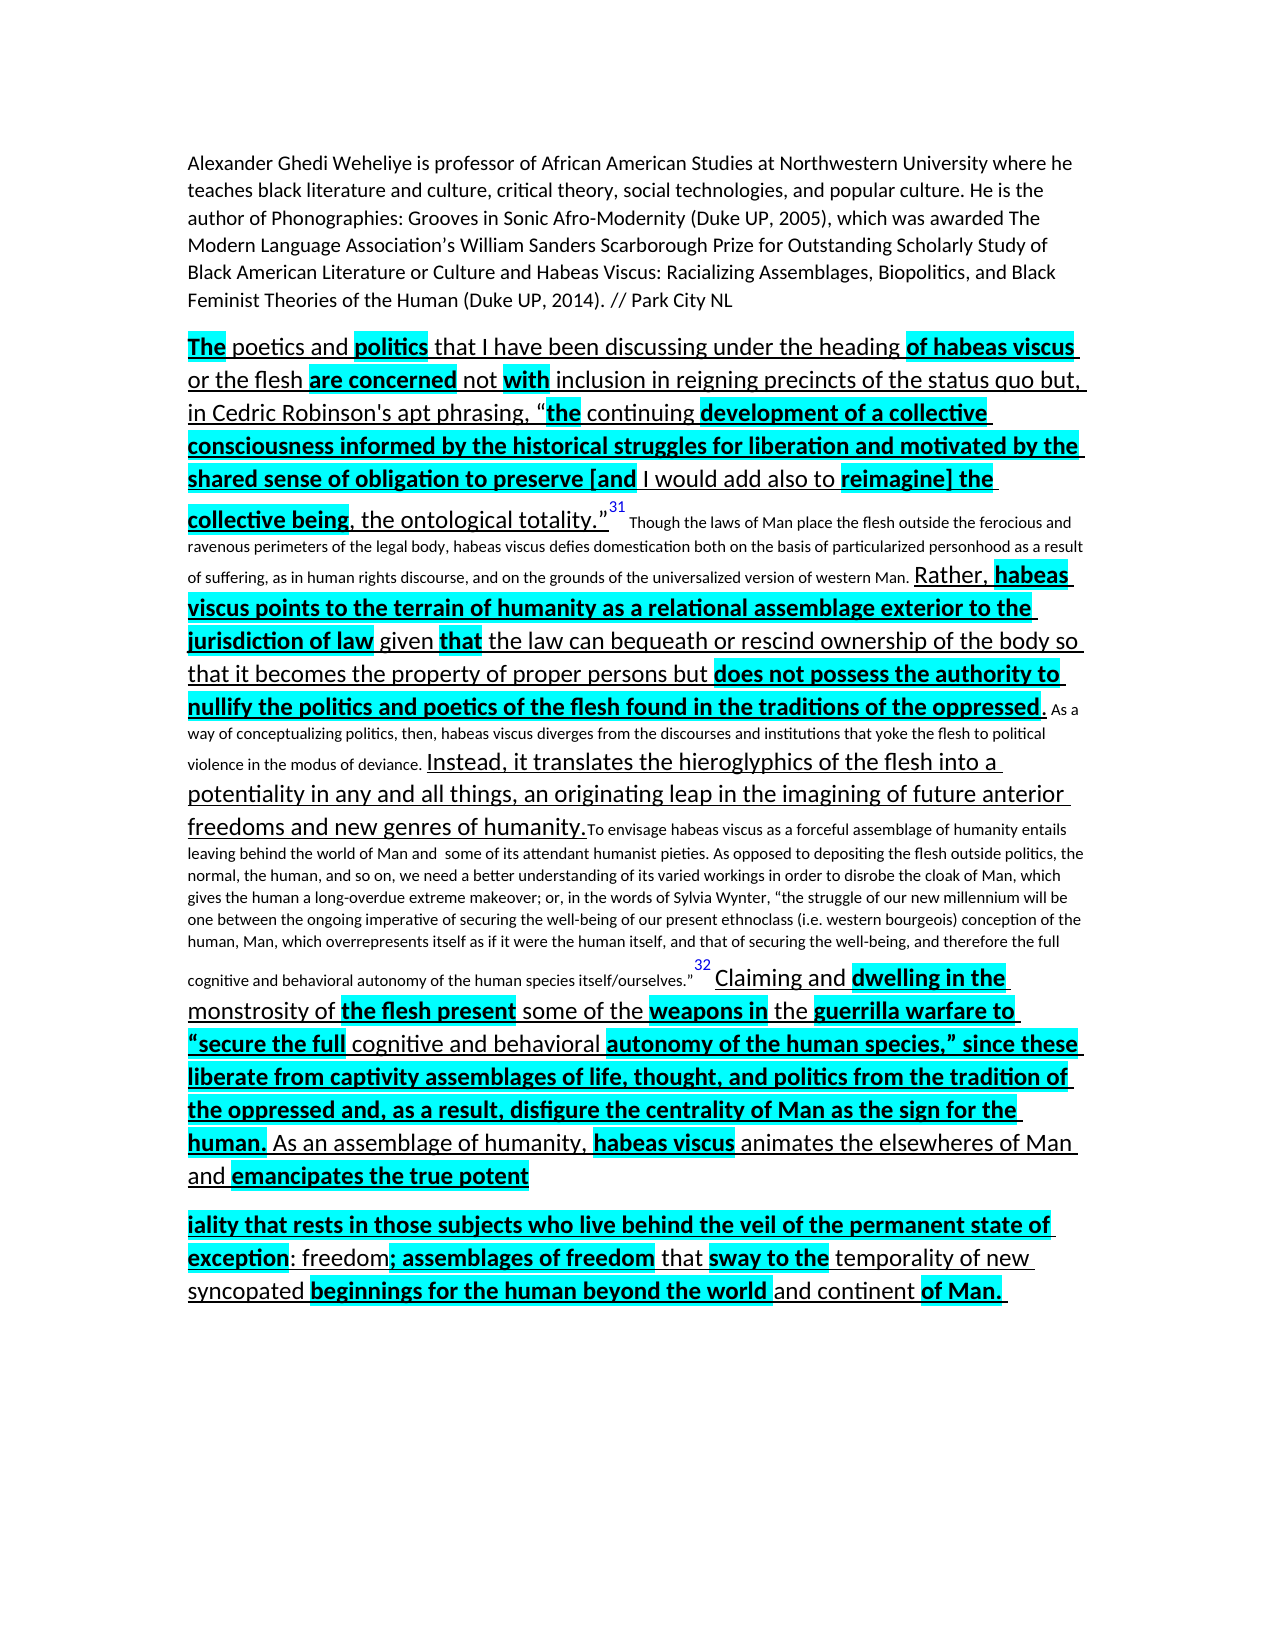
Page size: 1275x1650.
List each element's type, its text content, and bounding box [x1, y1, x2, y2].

text The poetics and politics that I have been discussing under the heading of habeas viscus or the flesh are concerned not with inclusion in reigning precincts of the status quo but, in Cedric Robinson's apt phrasing, “the continuing development of a collective consciousness informed by the historical struggles for liberation and motivated by the shared sense of obligation to preserve [and I would add also to reimagine] the collective being, the ontological totality.”31 Though the laws of Man place the flesh outside the ferocious and ravenous perimeters of the legal body, habeas viscus defies domestication both on the basis of particularized personhood as a result of suffering, as in human rights discourse, and on the grounds of the universalized version of western Man. Rather, habeas viscus points to the terrain of humanity as a relational assemblage exterior to the jurisdiction of law given that the law can bequeath or rescind ownership of the body so that it becomes the property of proper persons but does not possess the authority to nullify the politics and poetics of the flesh found in the traditions of the oppressed. As a way of conceptualizing politics, then, habeas viscus diverges from the discourses and institutions that yoke the flesh to political violence in the modus of deviance. Instead, it translates the hieroglyphics of the flesh into a potentiality in any and all things, an originating leap in the imagining of future anterior freedoms and new genres of humanity. To envisage habeas viscus as a forceful assemblage of humanity entails leaving behind the world of Man and some of its attendant humanist pieties. As opposed to depositing the flesh outside politics, the normal, the human, and so on, we need a better understanding of its varied workings in order to disrobe the cloak of Man, which gives the human a long-overdue extreme makeover; or, in the words of Sylvia Wynter, “the struggle of our new millennium will be one between the ongoing imperative of securing the well-being of our present ethnoclass (i.e. western bourgeois) conception of the human, Man, which overrepresents itself as if it were the human itself, and that of securing the well-being, and therefore the full cognitive and behavioral autonomy of the human species itself/ourselves.”32 Claiming and dwelling in the monstrosity of the flesh present some of the weapons in the guerrilla warfare to “secure the full cognitive and behavioral autonomy of the human species,” since these liberate from captivity assemblages of life, thought, and politics from the tradition of the oppressed and, as a result, disfigure the centrality of Man as the sign for the human. As an assemblage of humanity, habeas viscus animates the elsewheres of Man and emancipates the true potent [187, 391, 1087, 1191]
text iality that rests in those subjects who live behind the veil of the permanent state of exception: freedom; assemblages of freedom that sway to the temporality of new syncopated beginnings for the human beyond the world and continent of Man. [187, 1209, 1087, 1306]
text Alexander Ghedi Weheliye is professor of African American Studies at Northwestern University where he teaches black literature and culture, critical theory, social technologies, and popular culture. He is the author of Phonographies: Grooves in Sonic Afro-Modernity (Duke UP, 2005), which was awarded The Modern Language Association’s William Sanders Scarborough Prize for Outstanding Scholarly Study of Black American Literature or Culture and Habeas Viscus: Racializing Assemblages, Biopolitics, and Black Feminist Theories of the Human (Duke UP, 2014). // Park City NL [187, 150, 1087, 312]
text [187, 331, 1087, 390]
